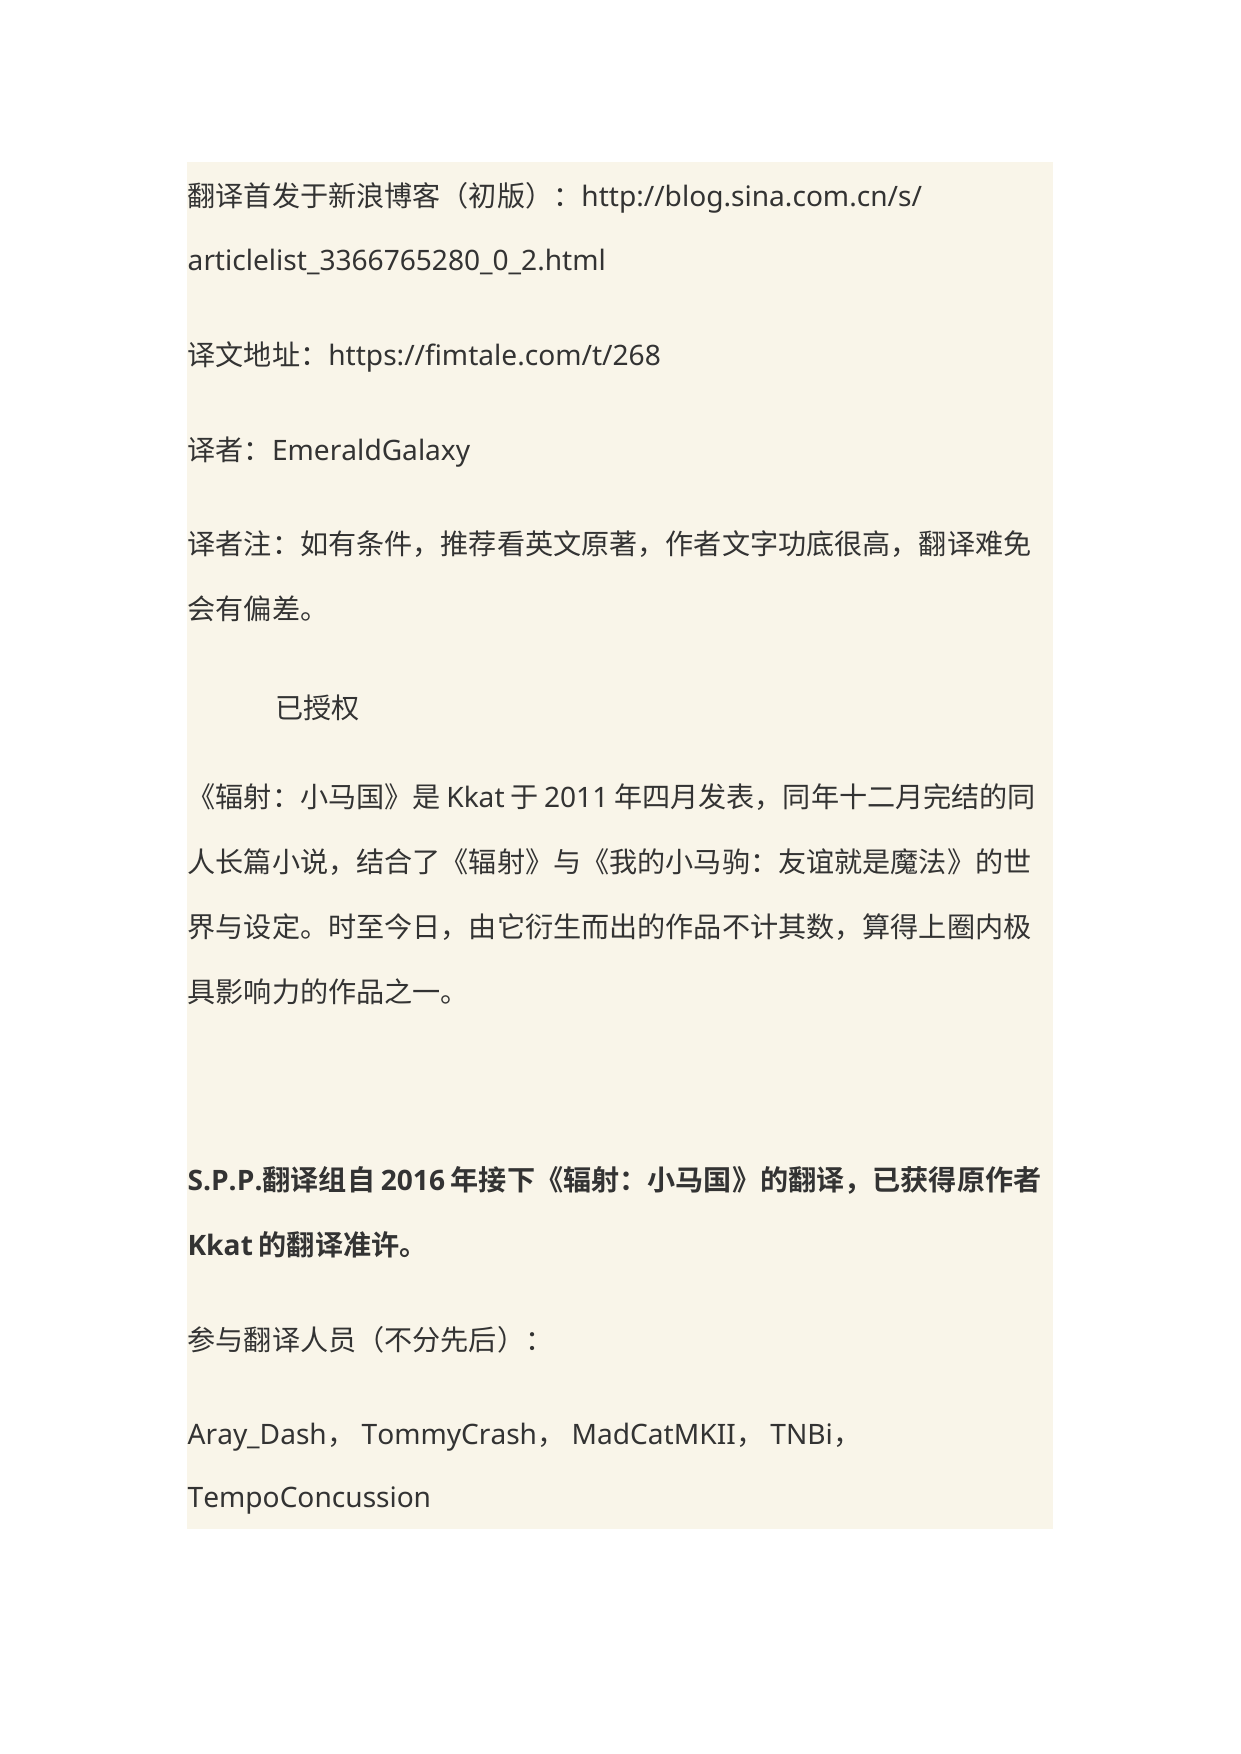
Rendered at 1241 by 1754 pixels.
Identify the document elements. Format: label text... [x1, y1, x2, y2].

text 译者：EmeraldGalaxy [187, 415, 1053, 480]
text 翻译首发于新浪博客（初版）：http://blog.sina.com.cn/s/articlelist_3366765280_0_2.html [187, 162, 1053, 292]
text 译文地址：https://fimtale.com/t/268 [187, 321, 1053, 386]
text 译者注：如有条件，推荐看英文原著，作者文字功底很高，翻译难免会有偏差。 [187, 509, 1053, 639]
text 《辐射：小马国》是Kkat于2011年四月发表，同年十二月完结的同人长篇小说，结合了《辐射》与《我的小马驹：友谊就是魔法》的世界与设定。时至今日，由它衍生而出的作品不计其数，算得上圈内极具影响力的作品之一。 [187, 763, 1053, 1023]
text Aray_Dash， TommyCrash， MadCatMKII， TNBi， TempoConcussion [187, 1399, 1053, 1529]
text S.P.P.翻译组自2016年接下《辐射：小马国》的翻译，已获得原作者Kkat的翻译准许。 [187, 1146, 1053, 1276]
text 已授权 [187, 669, 1053, 734]
text 参与翻译人员（不分先后）： [187, 1305, 1053, 1370]
